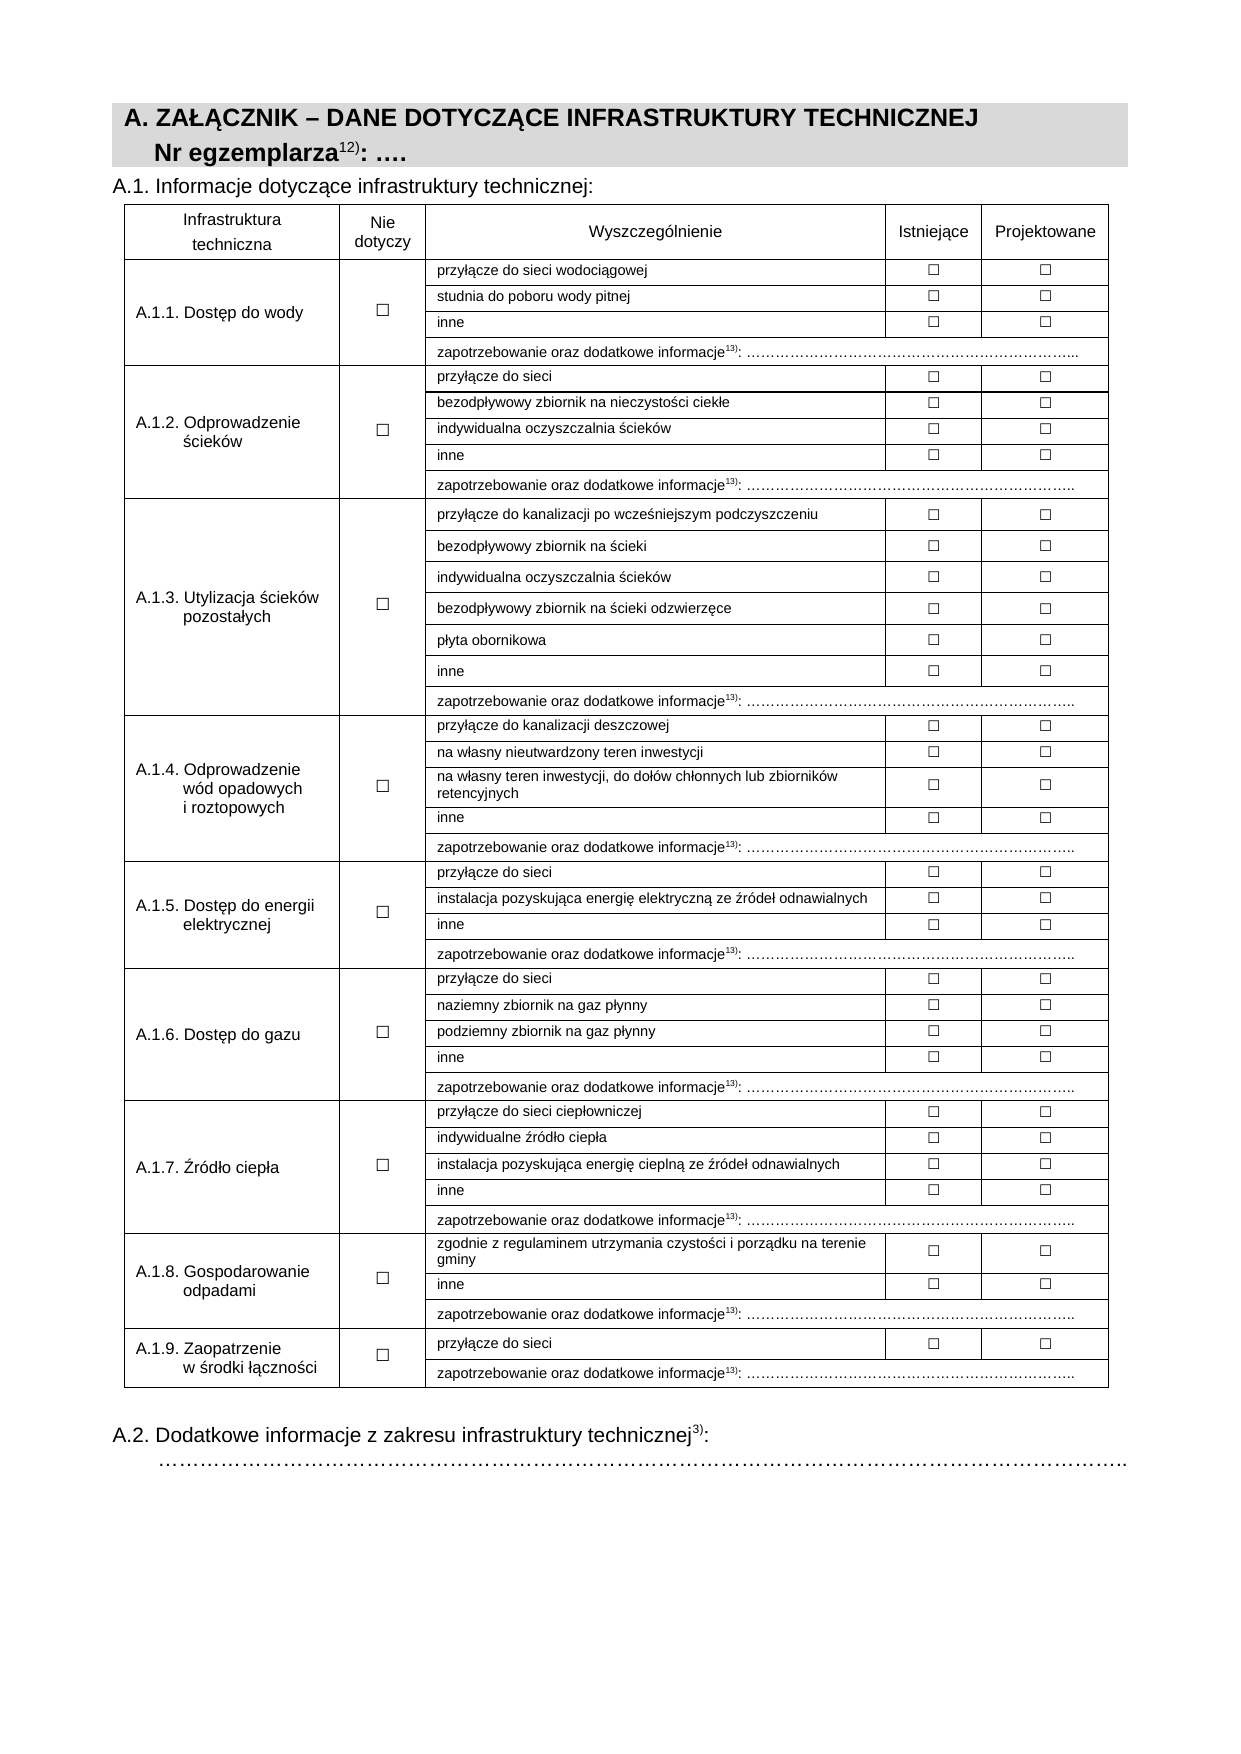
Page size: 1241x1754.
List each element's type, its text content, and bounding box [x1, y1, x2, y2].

table_cell [886, 888, 981, 913]
table_cell A.1.1. Dostęp do wody [125, 260, 339, 365]
table_cell [982, 808, 1108, 833]
table_cell inne [426, 914, 885, 939]
table_cell naziemny zbiornik na gaz płynny [426, 995, 885, 1020]
table_cell A.1.3. Utylizacja ścieków pozostałych [125, 499, 339, 714]
table_cell zapotrzebowanie oraz dodatkowe informacje13): ………………………………………………………….. [426, 1360, 1108, 1387]
table_cell [886, 995, 981, 1020]
table_cell [886, 1180, 981, 1205]
table_cell [982, 562, 1108, 592]
table_cell podziemny zbiornik na gaz płynny [426, 1021, 885, 1046]
table_cell [886, 1234, 981, 1273]
table_cell inne [426, 656, 885, 686]
table_cell A.1.5. Dostęp do energii elektrycznej [125, 862, 339, 968]
table_cell [982, 593, 1108, 623]
table_cell [886, 393, 981, 418]
table_cell [982, 888, 1108, 913]
table_cell [886, 1154, 981, 1179]
table_header Wyszczególnienie [426, 205, 885, 259]
table_cell [886, 768, 981, 807]
table_cell [982, 1180, 1108, 1205]
table_cell A.1.4. Odprowadzenie wód opadowych i roztopowych [125, 716, 339, 861]
table_cell [886, 969, 981, 994]
table_cell [886, 808, 981, 833]
table_cell inne [426, 1274, 885, 1299]
table_cell [982, 260, 1108, 285]
table_cell bezodpływowy zbiornik na ścieki [426, 531, 885, 561]
table_cell A.1.8. Gospodarowanie odpadami [125, 1234, 339, 1327]
table_cell [886, 286, 981, 311]
table_cell przyłącze do sieci [426, 1329, 885, 1359]
table_cell [982, 995, 1108, 1020]
table_cell studnia do poboru wody pitnej [426, 286, 885, 311]
table_cell [886, 742, 981, 767]
table_cell przyłącze do sieci [426, 366, 885, 391]
table_cell [982, 914, 1108, 939]
table_cell [982, 393, 1108, 418]
table_cell na własny teren inwestycji, do dołów chłonnych lub zbiorników retencyjnych [426, 768, 885, 807]
table_cell [886, 593, 981, 623]
table_cell przyłącze do sieci [426, 862, 885, 887]
table_cell przyłącze do kanalizacji deszczowej [426, 716, 885, 741]
table_cell A.1.7. Źródło ciepła [125, 1101, 339, 1233]
table_cell [886, 656, 981, 686]
table_cell instalacja pozyskująca energię elektryczną ze źródeł odnawialnych [426, 888, 885, 913]
table_cell [340, 1329, 425, 1387]
table_cell A.1.6. Dostęp do gazu [125, 969, 339, 1100]
table_cell [982, 969, 1108, 994]
table_cell [982, 1128, 1108, 1153]
table_cell indywidualne źródło ciepła [426, 1128, 885, 1153]
table_cell [982, 312, 1108, 337]
table_cell zapotrzebowanie oraz dodatkowe informacje): …………………………………………………………... [426, 338, 1108, 365]
table_cell [982, 1154, 1108, 1179]
table_cell [886, 862, 981, 887]
table_cell instalacja pozyskująca energię cieplną ze źródeł odnawialnych [426, 1154, 885, 1179]
table_cell [982, 1274, 1108, 1299]
subtitle Nr egzemplarza): …. [112, 138, 1128, 167]
table_cell [982, 742, 1108, 767]
table_cell indywidualna oczyszczalnia ścieków [426, 419, 885, 444]
table_cell [886, 562, 981, 592]
table_cell [886, 531, 981, 561]
table_cell [982, 1021, 1108, 1046]
table_cell płyta obornikowa [426, 625, 885, 655]
table_cell [982, 499, 1108, 529]
table_cell [982, 286, 1108, 311]
table_cell zapotrzebowanie oraz dodatkowe informacje13): ………………………………………………………….. [426, 1073, 1108, 1100]
text A.2. Dodatkowe informacje z zakresu infrastruktury technicznej3): ………………………………………………………………………………………………………………………….. [112, 1422, 1128, 1470]
table_cell [982, 366, 1108, 391]
table_header Istniejące [886, 205, 981, 259]
table_cell [982, 419, 1108, 444]
table_header Projektowane [982, 205, 1108, 259]
table_cell przyłącze do kanalizacji po wcześniejszym podczyszczeniu [426, 499, 885, 529]
table_cell inne [426, 1047, 885, 1072]
table_cell [886, 716, 981, 741]
table_cell [982, 768, 1108, 807]
table_cell [886, 312, 981, 337]
table_cell [982, 531, 1108, 561]
table_cell inne [426, 808, 885, 833]
table_cell [982, 862, 1108, 887]
table_cell [886, 366, 981, 391]
table_cell [982, 625, 1108, 655]
table_cell [886, 914, 981, 939]
table_cell przyłącze do sieci [426, 969, 885, 994]
table_cell bezodpływowy zbiornik na ścieki odzwierzęce [426, 593, 885, 623]
table_cell [982, 1047, 1108, 1072]
table_cell [982, 1329, 1108, 1359]
table_cell przyłącze do sieci ciepłowniczej [426, 1101, 885, 1127]
table_cell [886, 260, 981, 285]
table_cell [886, 1329, 981, 1359]
table_cell inne [426, 1180, 885, 1205]
table_cell [886, 1021, 981, 1046]
table_cell przyłącze do sieci wodociągowej [426, 260, 885, 285]
table_cell [886, 625, 981, 655]
table_cell [982, 656, 1108, 686]
table_cell [982, 716, 1108, 741]
table_cell indywidualna oczyszczalnia ścieków [426, 562, 885, 592]
table_cell zgodnie z regulaminem utrzymania czystości i porządku na terenie gminy [426, 1234, 885, 1273]
table_header Nie dotyczy [340, 205, 425, 259]
table_cell inne [426, 445, 885, 470]
table_cell na własny nieutwardzony teren inwestycji [426, 742, 885, 767]
table_cell zapotrzebowanie oraz dodatkowe informacje13): ………………………………………………………….. [426, 1300, 1108, 1327]
table_cell [886, 499, 981, 529]
table_cell bezodpływowy zbiornik na nieczystości ciekłe [426, 393, 885, 418]
table_cell zapotrzebowanie oraz dodatkowe informacje13): ………………………………………………………….. [426, 940, 1108, 968]
table_cell [886, 1101, 981, 1127]
table_cell A.1.2. Odprowadzenie ścieków [125, 366, 339, 498]
table_cell [886, 1047, 981, 1072]
text A.1. Informacje dotyczące infrastruktury technicznej: [112, 173, 1128, 197]
table_cell [886, 1274, 981, 1299]
table_cell [982, 445, 1108, 470]
subtitle A. ZAŁĄCZNIK – DANE DOTYCZĄCE INFRASTRUKTURY TECHNICZNEJ [112, 103, 1128, 132]
table_cell [886, 1128, 981, 1153]
table_cell zapotrzebowanie oraz dodatkowe informacje13): ………………………………………………………….. [426, 1206, 1108, 1233]
table_cell [982, 1101, 1108, 1127]
table_cell [982, 1234, 1108, 1273]
table_cell inne [426, 312, 885, 337]
table_cell [886, 445, 981, 470]
table_cell A.1.9. Zaopatrzenie w środki łączności [125, 1329, 339, 1387]
table_header Infrastruktura techniczna [125, 205, 339, 259]
table_cell [886, 419, 981, 444]
table_cell zapotrzebowanie oraz dodatkowe informacje13): ………………………………………………………….. [426, 687, 1108, 714]
table_cell zapotrzebowanie oraz dodatkowe informacje13): ………………………………………………………….. [426, 471, 1108, 498]
table_cell zapotrzebowanie oraz dodatkowe informacje13): ………………………………………………………….. [426, 834, 1108, 861]
